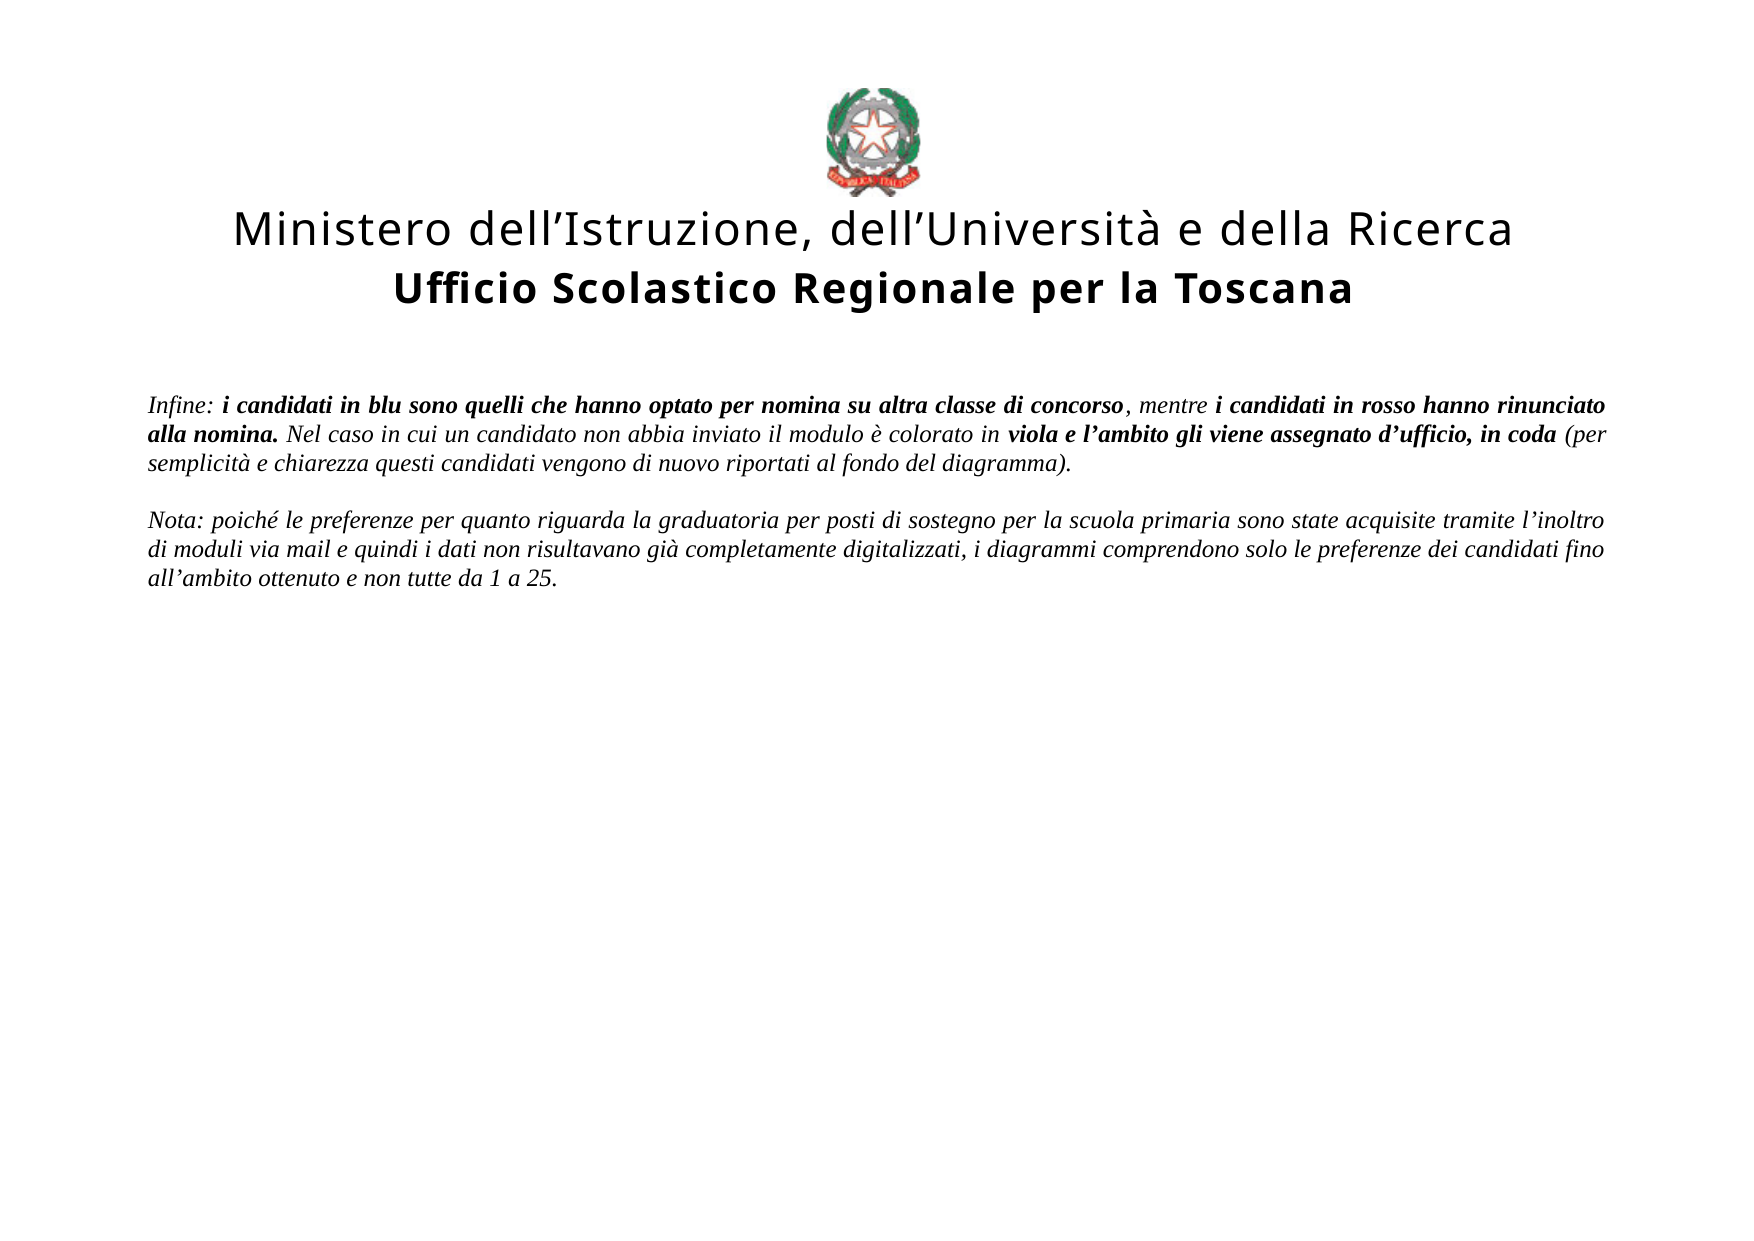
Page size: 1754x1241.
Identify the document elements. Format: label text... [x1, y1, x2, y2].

picture [826, 88, 921, 197]
text Nota: poiché le preferenze per quanto riguarda la graduatoria per posti di sostegno per la scuola primaria sono state acquisite tramite l’inoltro di moduli via mail e quindi i dati non risultavano già completamente digitalizzati, i diagrammi comprendono solo le preferenze dei candidati fino all’ambito ottenuto e non tutte da 1 a 25. [148, 505, 1606, 591]
text Infine: i candidati in blu sono quelli che hanno optato per nomina su altra classe di concorso, mentre i candidati in rosso hanno rinunciato alla nomina. Nel caso in cui un candidato non abbia inviato il modulo è colorato in viola e l’ambito gli viene assegnato d’ufficio, in coda (per semplicità e chiarezza questi candidati vengono di nuovo riportati al fondo del diagramma). [148, 390, 1606, 476]
